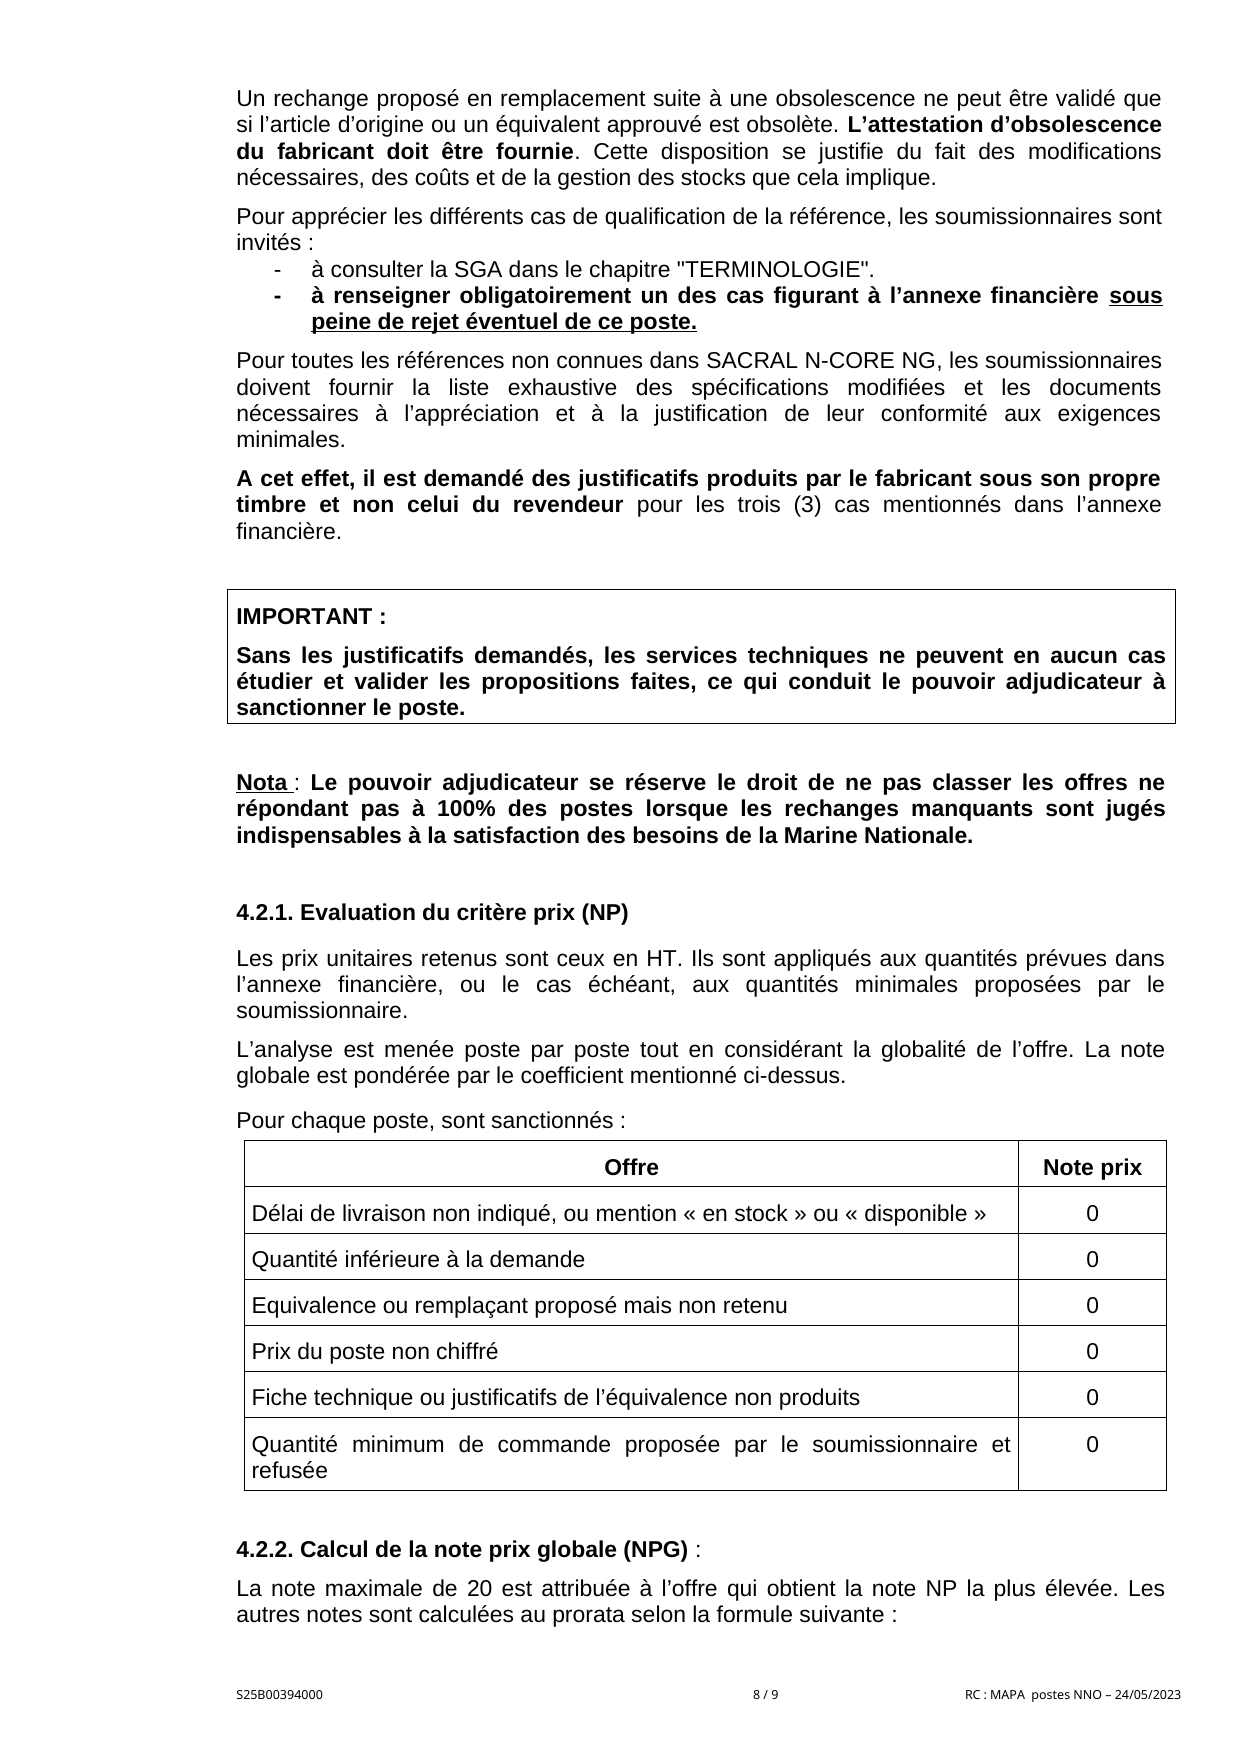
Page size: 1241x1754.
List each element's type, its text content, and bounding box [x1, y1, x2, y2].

table_cell Equivalence ou remplaçant proposé mais non retenu [245, 1280, 1018, 1325]
text Un rechange proposé en remplacement suite à une obsolescence ne peut être validé que si l’article d’origine ou un équivalent approuvé est obsolète. L’attestation d’obsolescence du fabricant doit être fournie. Cette disposition se justifie du fait des modifications nécessaires, des coûts et de la gestion des stocks que cela implique. [236, 85, 1162, 190]
text Sans les justificatifs demandés, les services techniques ne peuvent en aucun cas étudier et valider les propositions faites, ce qui conduit le pouvoir adjudicateur à sanctionner le poste. [228, 628, 1175, 723]
text Les prix unitaires retenus sont ceux en HT. Ils sont appliqués aux quantités prévues dans l’annexe financière, ou le cas échéant, aux quantités minimales proposées par le soumissionnaire. [236, 944, 1166, 1023]
table_cell Prix du poste non chiffré [245, 1326, 1018, 1371]
text Nota : Le pouvoir adjudicateur se réserve le droit de ne pas classer les offres ne répondant pas à 100% des postes lorsque les rechanges manquants sont jugés indispensables à la satisfaction des besoins de la Marine Nationale. [236, 769, 1166, 848]
list à consulter la SGA dans le chapitre "TERMINOLOGIE". [274, 256, 1162, 282]
list à renseigner obligatoirement un des cas figurant à l’annexe financière sous peine de rejet éventuel de ce poste. [274, 282, 1162, 335]
text La note maximale de 20 est attribuée à l’offre qui obtient la note NP la plus élevée. Les autres notes sont calculées au prorata selon la formule suivante : [236, 1574, 1166, 1627]
table_cell 0 [1019, 1418, 1166, 1489]
text 4.2.1. Evaluation du critère prix (NP) [236, 899, 1166, 926]
table_cell Fiche technique ou justificatifs de l’équivalence non produits [245, 1372, 1018, 1417]
text IMPORTANT : [228, 590, 1175, 628]
table_cell 0 [1019, 1187, 1166, 1232]
table_cell 0 [1019, 1234, 1166, 1278]
text Pour chaque poste, sont sanctionnés : [236, 1107, 1166, 1134]
text Pour apprécier les différents cas de qualification de la référence, les soumissionnaires sont invités : [236, 203, 1162, 256]
table_header Note prix [1019, 1141, 1166, 1186]
table_cell 0 [1019, 1280, 1166, 1325]
text A cet effet, il est demandé des justificatifs produits par le fabricant sous son propre timbre et non celui du revendeur pour les trois (3) cas mentionnés dans l’annexe financière. [236, 465, 1162, 544]
text Pour toutes les références non connues dans SACRAL N-CORE NG, les soumissionnaires doivent fournir la liste exhaustive des spécifications modifiées et les documents nécessaires à l’appréciation et à la justification de leur conformité aux exigences minimales. [236, 347, 1162, 453]
text L’analyse est menée poste par poste tout en considérant la globalité de l’offre. La note globale est pondérée par le coefficient mentionné ci-dessus. [236, 1036, 1166, 1089]
table_header Offre [245, 1141, 1018, 1186]
table_cell Quantité minimum de commande proposée par le soumissionnaire et refusée [245, 1418, 1018, 1489]
table_cell Quantité inférieure à la demande [245, 1234, 1018, 1278]
table_cell 0 [1019, 1372, 1166, 1417]
text 4.2.2. Calcul de la note prix globale (NPG) : [236, 1536, 1166, 1562]
table_cell 0 [1019, 1326, 1166, 1371]
table_cell Délai de livraison non indiqué, ou mention « en stock » ou « disponible » [245, 1187, 1018, 1232]
